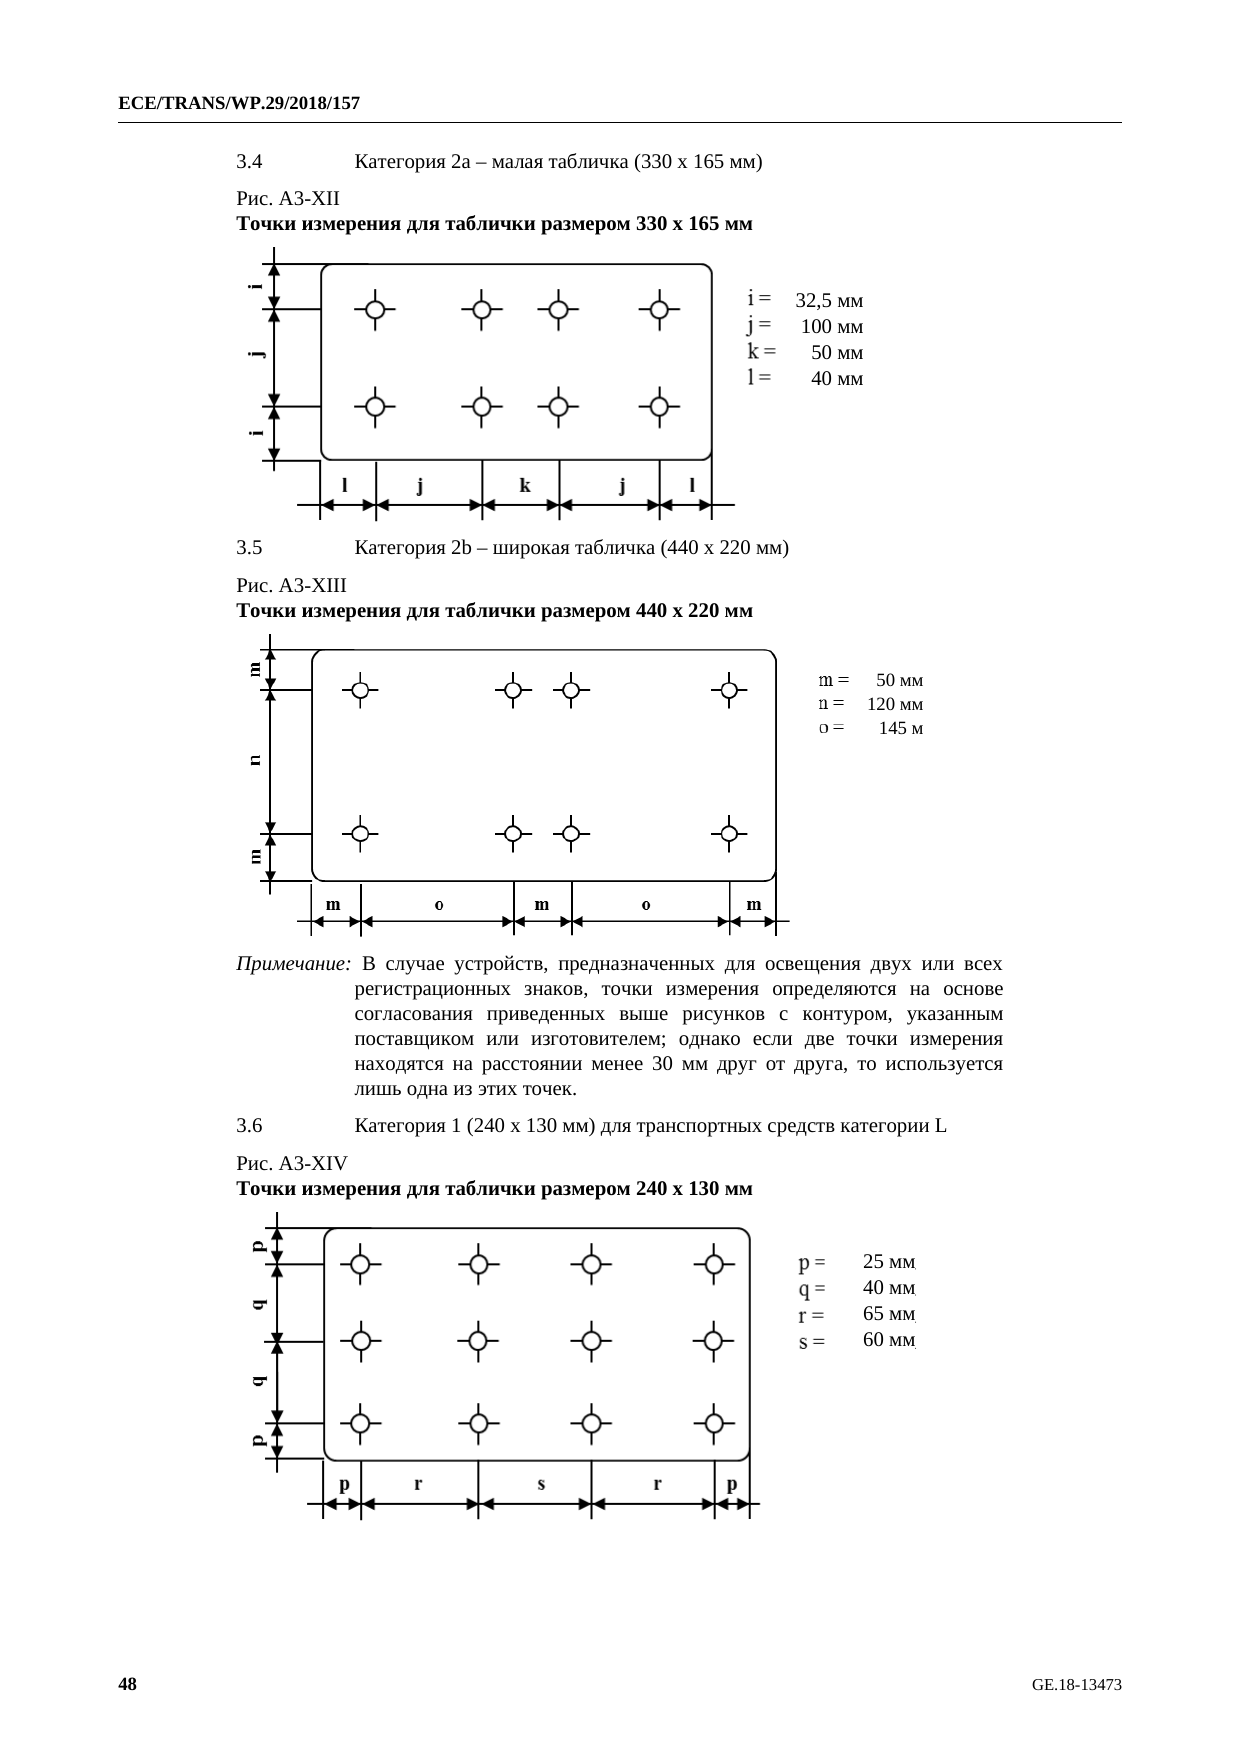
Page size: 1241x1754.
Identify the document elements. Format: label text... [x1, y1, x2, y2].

text Рис. A3-XIII Точки измерения для таблички размером 440 х 220 мм [236, 572, 1004, 622]
text 3.4 Категория 2а – малая табличка (330 х 165 мм) [236, 148, 1004, 173]
picture [236, 1212, 931, 1521]
text Примечание: В случае устройств, предназначенных для освещения двух или всех регистрационных знаков, точки измерения определяются на основе согласования приведенных выше рисунков с контуром, указанным поставщиком или изготовителем; однако если две точки измерения находятся на расстоянии менее 30 мм друг от друга, то используется лишь одна из этих точек. [236, 949, 1004, 1099]
text Рис. A3-XII Точки измерения для таблички размером 330 x 165 мм [236, 185, 1004, 235]
picture [236, 634, 936, 937]
picture [236, 247, 876, 522]
text Рис. A3-XIV Точки измерения для таблички размером 240 x 130 мм [236, 1149, 1004, 1199]
text 3.5 Категория 2b – широкая табличка (440 x 220 мм) [236, 534, 1004, 559]
text 3.6 Категория 1 (240 х 130 мм) для транспортных средств категории L [236, 1112, 1004, 1137]
